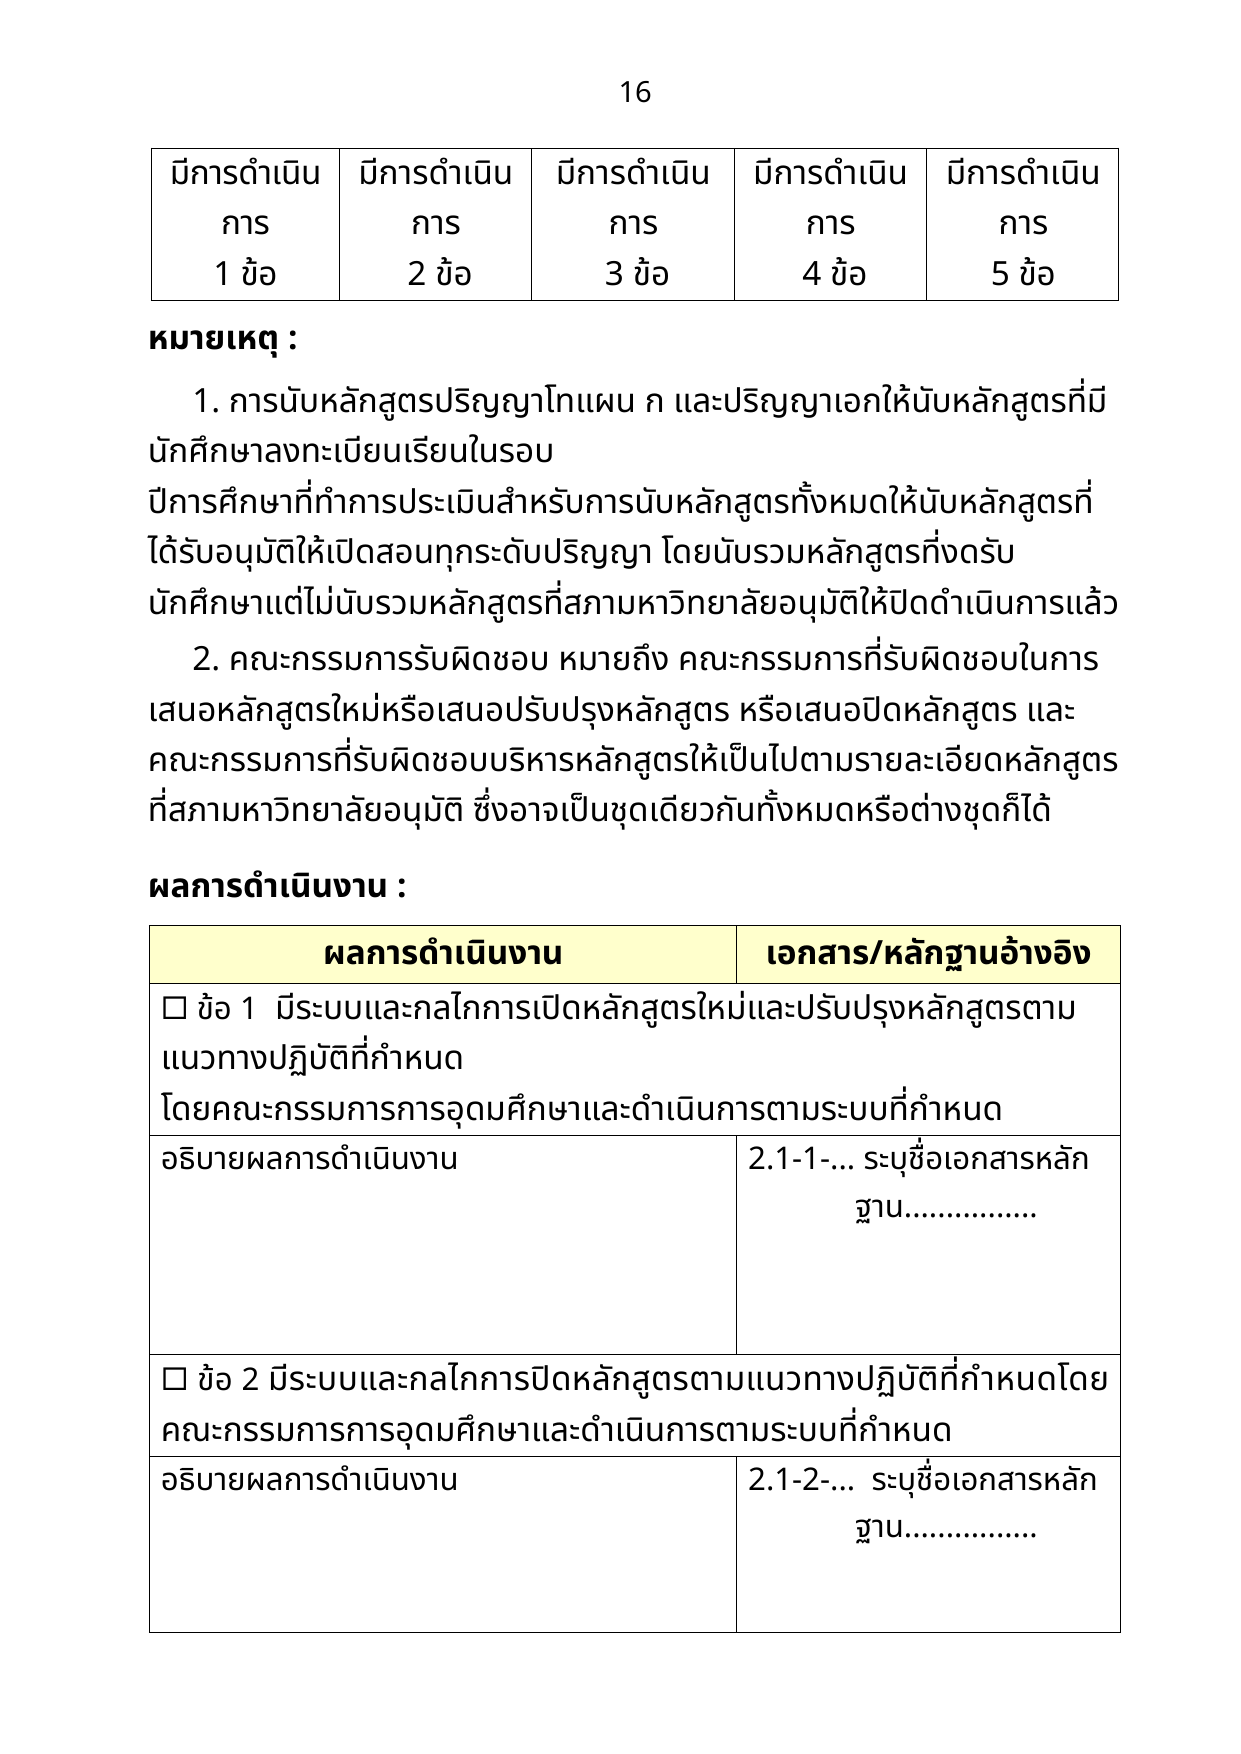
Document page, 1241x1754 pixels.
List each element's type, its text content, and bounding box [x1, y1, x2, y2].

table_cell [737, 1457, 1120, 1632]
table_cell มีการดำเนินการ 2 ข้อ [340, 149, 531, 300]
table_cell มีการดำเนินการ 3 ข้อ [532, 149, 734, 300]
table_cell อธิบายผลการดำเนินงาน [150, 1136, 736, 1354]
text หมายเหตุ : [148, 314, 1122, 364]
table_cell มีการดำเนินการ 4 ข้อ [735, 149, 926, 300]
text ผลการดำเนินงาน : [148, 862, 1142, 912]
text 2. คณะกรรมการรับผิดชอบ หมายถึง คณะกรรมการที่รับผิดชอบในการเสนอหลักสูตรใหม่หรือเสนอปรับปรุงหลักสูตร หรือเสนอปิดหลักสูตร และคณะกรรมการที่รับผิดชอบบริหารหลักสูตรให้เป็นไปตามรายละเอียดหลักสูตรที่สภามหาวิทยาลัยอนุมัติ ซึ่งอาจเป็นชุดเดียวกันทั้งหมดหรือต่างชุดก็ได้ [148, 629, 1122, 837]
text 1. การนับหลักสูตรปริญญาโทแผน ก และปริญญาเอกให้นับหลักสูตรที่มีนักศึกษาลงทะเบียนเรียนในรอบ ปีการศึกษาที่ทำการประเมินสำหรับการนับหลักสูตรทั้งหมดให้นับหลักสูตรที่ได้รับอนุมัติให้เปิดสอนทุกระดับปริญญา โดยนับรวมหลักสูตรที่งดรับนักศึกษาแต่ไม่นับรวมหลักสูตรที่สภามหาวิทยาลัยอนุมัติให้ปิดดำเนินการแล้ว [148, 377, 1122, 629]
table_cell 2.1-1-... ระบุชื่อเอกสารหลักฐาน................ [737, 1136, 1120, 1354]
table_header เอกสาร/หลักฐานอ้างอิง [737, 926, 1120, 983]
table_cell ข้อ 2 มีระบบและกลไกการปิดหลักสูตรตามแนวทางปฏิบัติที่กำหนดโดยคณะกรรมการการอุดมศึกษาและดำเนินการตามระบบที่กำหนด [150, 1355, 1120, 1456]
table_cell มีการดำเนินการ 5 ข้อ [927, 149, 1118, 300]
table_header ผลการดำเนินงาน [150, 926, 736, 983]
table_cell อธิบายผลการดำเนินงาน [150, 1457, 736, 1632]
table_cell ข้อ 1 มีระบบและกลไกการเปิดหลักสูตรใหม่และปรับปรุงหลักสูตรตามแนวทางปฏิบัติที่กำหนด โดยคณะกรรมการการอุดมศึกษาและดำเนินการตามระบบที่กำหนด [150, 984, 1120, 1135]
table_cell มีการดำเนินการ 1 ข้อ [152, 149, 339, 300]
